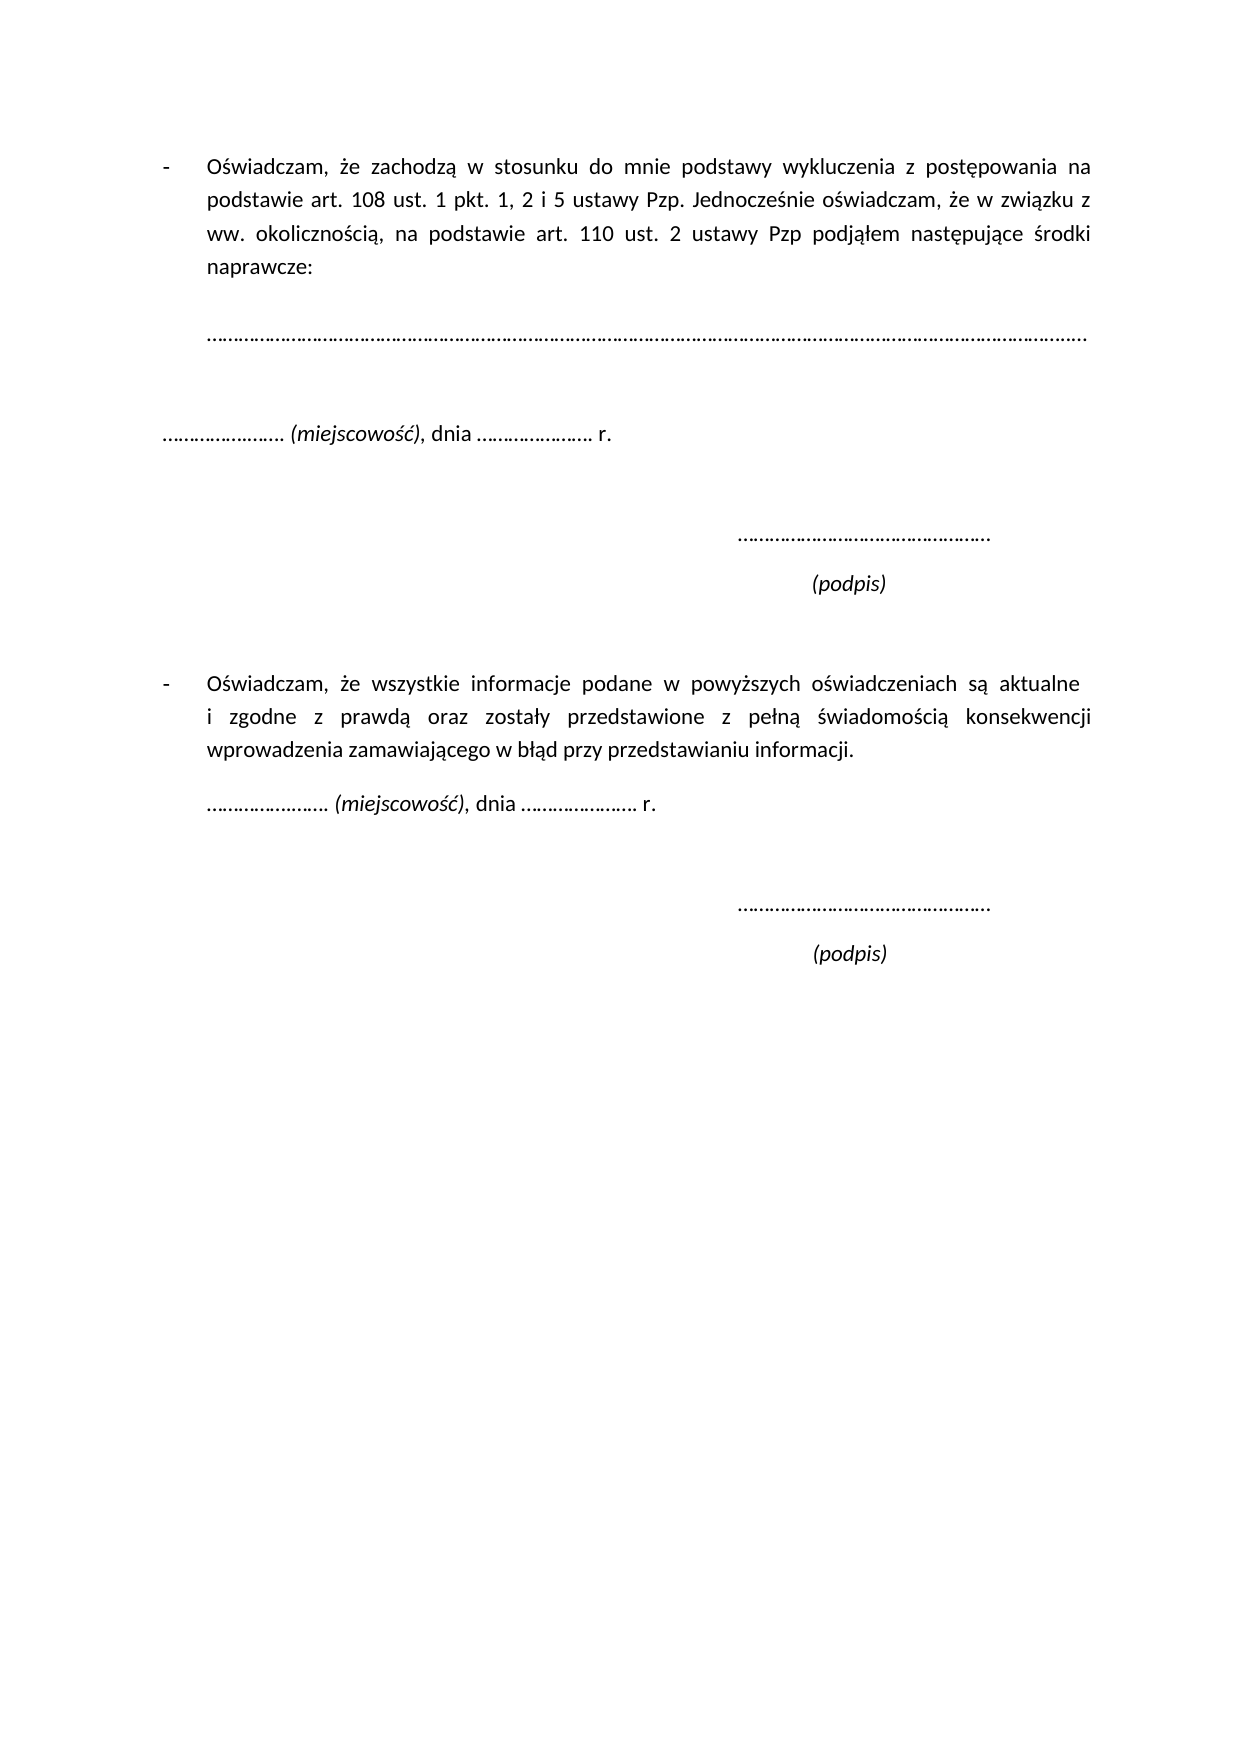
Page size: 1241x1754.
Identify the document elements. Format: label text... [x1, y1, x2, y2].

list Oświadczam, że zachodzą w stosunku do mnie podstawy wykluczenia z postępowania na podstawie art. 108 ust. 1 pkt. 1, 2 i 5 ustawy Pzp. Jednocześnie oświadczam, że w związku z ww. okolicznością, na podstawie art. 110 ust. 2 ustawy Pzp podjąłem następujące środki naprawcze: [162, 148, 1093, 281]
list Oświadczam, że wszystkie informacje podane w powyższych oświadczeniach są aktualne i zgodne z prawdą oraz zostały przedstawione z pełną świadomością konsekwencji wprowadzenia zamawiającego w błąd przy przedstawianiu informacji. [162, 664, 1093, 764]
text …………….……. (miejscowość), dnia …………………. r. [162, 414, 1093, 448]
text …………….……. (miejscowość), dnia …………………. r. [207, 785, 1093, 818]
list ………………………………………………………………………………………………………………………………………………..… [207, 314, 1093, 348]
text (podpis) [738, 564, 1093, 598]
text ………………………………………… [162, 514, 1093, 548]
text (podpis) [738, 935, 1093, 968]
text ………………………………………… [207, 885, 1093, 918]
